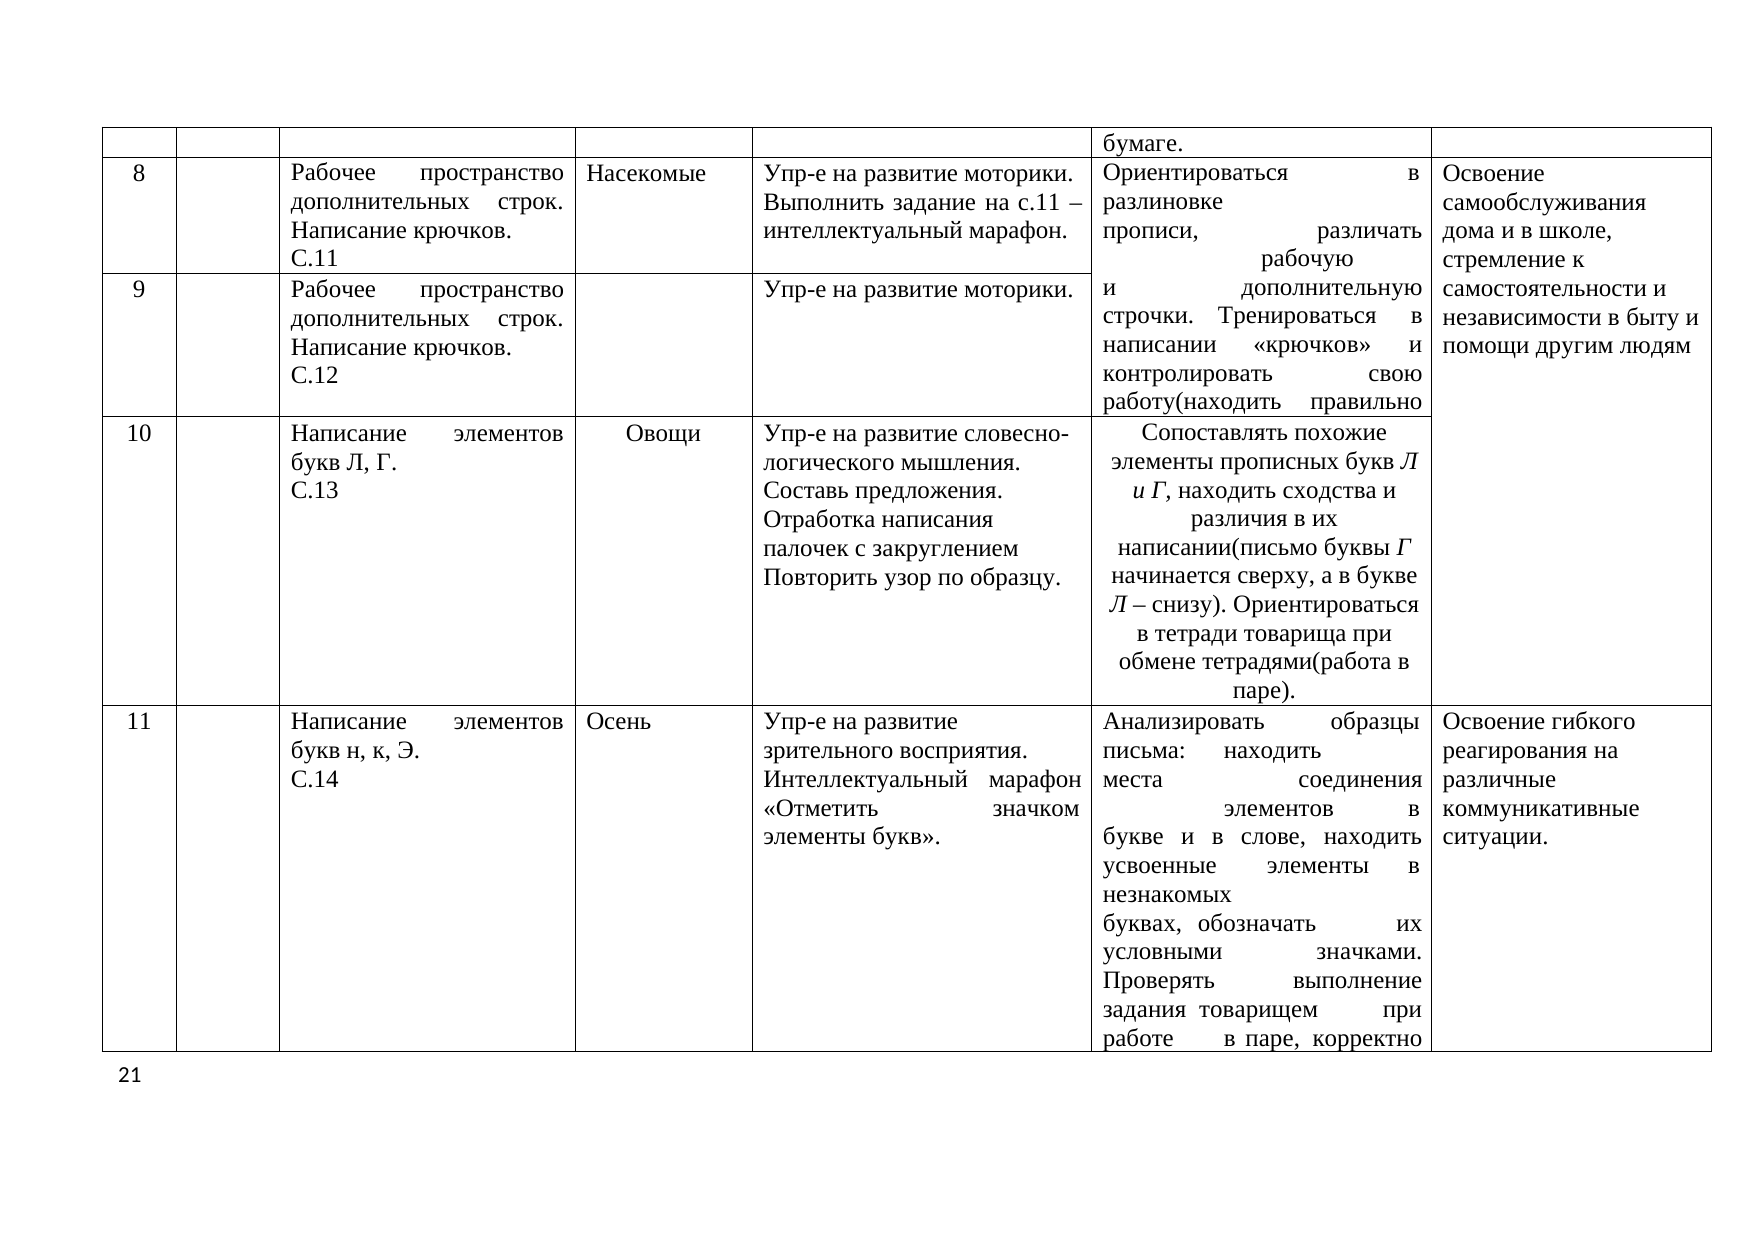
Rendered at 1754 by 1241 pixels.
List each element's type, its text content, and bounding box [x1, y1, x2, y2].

table_cell [177, 158, 279, 272]
table_cell Рабочее пространство дополнительных строк. Написание крючков. С.11 [280, 158, 575, 272]
table_header [576, 128, 752, 157]
table_header [177, 128, 279, 157]
table_header [280, 128, 575, 157]
table_cell [177, 417, 279, 705]
table_cell Овощи [576, 417, 752, 705]
table_header [103, 128, 176, 157]
table_cell 11 [103, 706, 176, 1051]
table_cell Написание элементов букв н, к, Э. С.14 [280, 706, 575, 1051]
table_cell Рабочее пространство дополнительных строк. Написание крючков. С.12 [280, 274, 575, 416]
table_cell Освоение самообслуживания дома и в школе, стремление к самостоятельности и независимости в быту и помощи другим людям [1432, 158, 1711, 705]
table_cell 8 [103, 158, 176, 272]
table_header бумаге. [1092, 128, 1431, 157]
table_cell Насекомые [576, 158, 752, 272]
table_cell Анализировать образцы письма: находить места соединения элементов в букве и в слове, находить усвоенные элементы в незнакомых буквах, обозначать их условными значками. Проверять выполнение задания товарищем при работе в паре, корректно сообщать об ошибках товарища. [1092, 706, 1431, 1051]
table_cell [177, 274, 279, 416]
table_cell Упр-е на развитие моторики. Выполнить задание на с.11 – интеллектуальный марафон. [753, 158, 1091, 272]
table_cell Упр-е на развитие зрительного восприятия. Интеллектуальный марафон «Отметить значком элементы букв». [753, 706, 1091, 1051]
table_cell 9 [103, 274, 176, 416]
text 21 [118, 1060, 1715, 1088]
table_cell Упр-е на развитие словесно-логического мышления. Составь предложения. Отработка написания палочек с закруглением Повторить узор по образцу. [753, 417, 1091, 705]
table_header [1432, 128, 1711, 157]
table_cell [177, 706, 279, 1051]
table_cell Осень [576, 706, 752, 1051]
table_cell Сопоставлять похожие элементы прописных букв Л и Г, находить сходства и различия в их написании(письмо буквы Г начинается сверху, а в букве Л – снизу). Ориентироваться в тетради товарища при обмене тетрадями(работа в паре). [1092, 417, 1431, 705]
table_header [753, 128, 1091, 157]
table_cell Освоение гибкого реагирования на различные коммуникативные ситуации. [1432, 706, 1711, 1051]
table_cell Написание элементов букв Л, Г. С.13 [280, 417, 575, 705]
table_cell Упр-е на развитие моторики. [753, 274, 1091, 416]
table_cell [576, 274, 752, 416]
table_cell 10 [103, 417, 176, 705]
table_cell Ориентироваться в разлиновке прописи, различать рабочую и дополнительную строчки. Тренироваться в написании «крючков» и контролировать свою работу(находить правильно выполненные, исправлять неверные). [1092, 158, 1431, 416]
